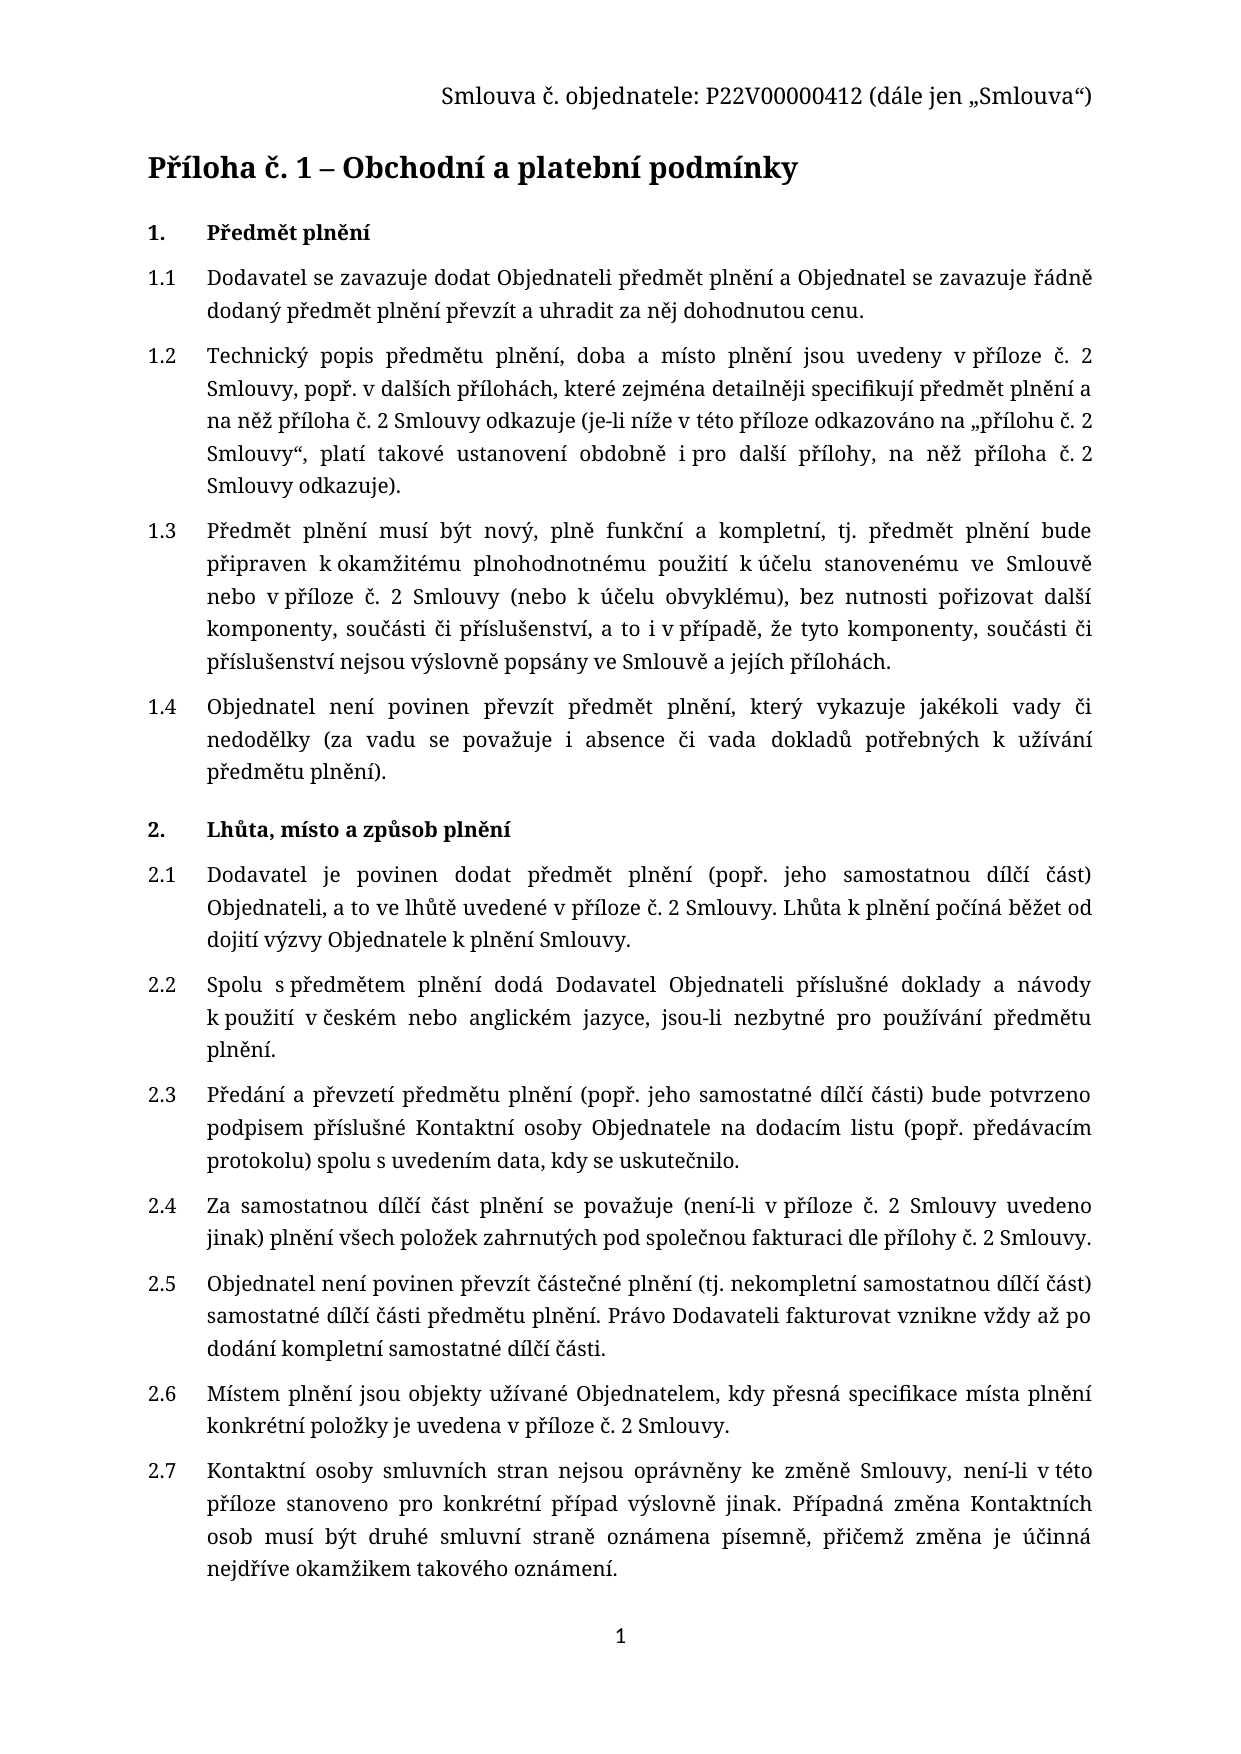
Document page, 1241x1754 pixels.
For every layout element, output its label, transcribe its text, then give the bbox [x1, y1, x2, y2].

list Objednatel není povinen převzít částečné plnění (tj. nekompletní samostatnou dílčí část) samostatné dílčí části předmětu plnění. Právo Dodavateli fakturovat vznikne vždy až po dodání kompletní samostatné dílčí části. [148, 1269, 1093, 1362]
list Spolu s předmětem plnění dodá Dodavatel Objednateli příslušné doklady a návody k použití v českém nebo anglickém jazyce, jsou-li nezbytné pro používání předmětu plnění. [148, 970, 1093, 1064]
list Dodavatel je povinen dodat předmět plnění (popř. jeho samostatnou dílčí část) Objednateli, a to ve lhůtě uvedené v příloze č. 2 Smlouvy. Lhůta k plnění počíná běžet od dojití výzvy Objednatele k plnění Smlouvy. [148, 860, 1093, 954]
list Za samostatnou dílčí část plnění se považuje (není-li v příloze č. 2 Smlouvy uvedeno jinak) plnění všech položek zahrnutých pod společnou fakturaci dle přílohy č. 2 Smlouvy. [148, 1191, 1093, 1252]
list Technický popis předmětu plnění, doba a místo plnění jsou uvedeny v příloze č. 2 Smlouvy, popř. v dalších přílohách, které zejména detailněji specifikují předmět plnění a na něž příloha č. 2 Smlouvy odkazuje (je-li níže v této příloze odkazováno na „přílohu č. 2 Smlouvy“, platí takové ustanovení obdobně i pro další přílohy, na něž příloha č. 2 Smlouvy odkazuje). [148, 341, 1093, 500]
list Předmět plnění musí být nový, plně funkční a kompletní, tj. předmět plnění bude připraven k okamžitému plnohodnotnému použití k účelu stanovenému ve Smlouvě nebo v příloze č. 2 Smlouvy (nebo k účelu obvyklému), bez nutnosti pořizovat další komponenty, součásti či příslušenství, a to i v případě, že tyto komponenty, součásti či příslušenství nejsou výslovně popsány ve Smlouvě a jejích přílohách. [148, 517, 1093, 675]
list Kontaktní osoby smluvních stran nejsou oprávněny ke změně Smlouvy, není-li v této příloze stanoveno pro konkrétní případ výslovně jinak. Případná změna Kontaktních osob musí být druhé smluvní straně oznámena písemně, přičemž změna je účinná nejdříve okamžikem takového oznámení. [148, 1457, 1093, 1583]
list Předání a převzetí předmětu plnění (popř. jeho samostatné dílčí části) bude potvrzeno podpisem příslušné Kontaktní osoby Objednatele na dodacím listu (popř. předávacím protokolu) spolu s uvedením data, kdy se uskutečnilo. [148, 1081, 1093, 1174]
list Dodavatel se zavazuje dodat Objednateli předmět plnění a Objednatel se zavazuje řádně dodaný předmět plnění převzít a uhradit za něj dohodnutou cenu. [148, 263, 1093, 324]
list Místem plnění jsou objekty užívané Objednatelem, kdy přesná specifikace místa plnění konkrétní položky je uvedena v příloze č. 2 Smlouvy. [148, 1379, 1093, 1440]
list Objednatel není povinen převzít předmět plnění, který vykazuje jakékoli vady či nedodělky (za vadu se považuje i absence či vada dokladů potřebných k užívání předmětu plnění). [148, 692, 1093, 786]
text Příloha č. 1 – Obchodní a platební podmínky [148, 148, 1093, 187]
list Lhůta, místo a způsob plnění [148, 815, 1093, 843]
list Předmět plnění [148, 218, 1093, 247]
